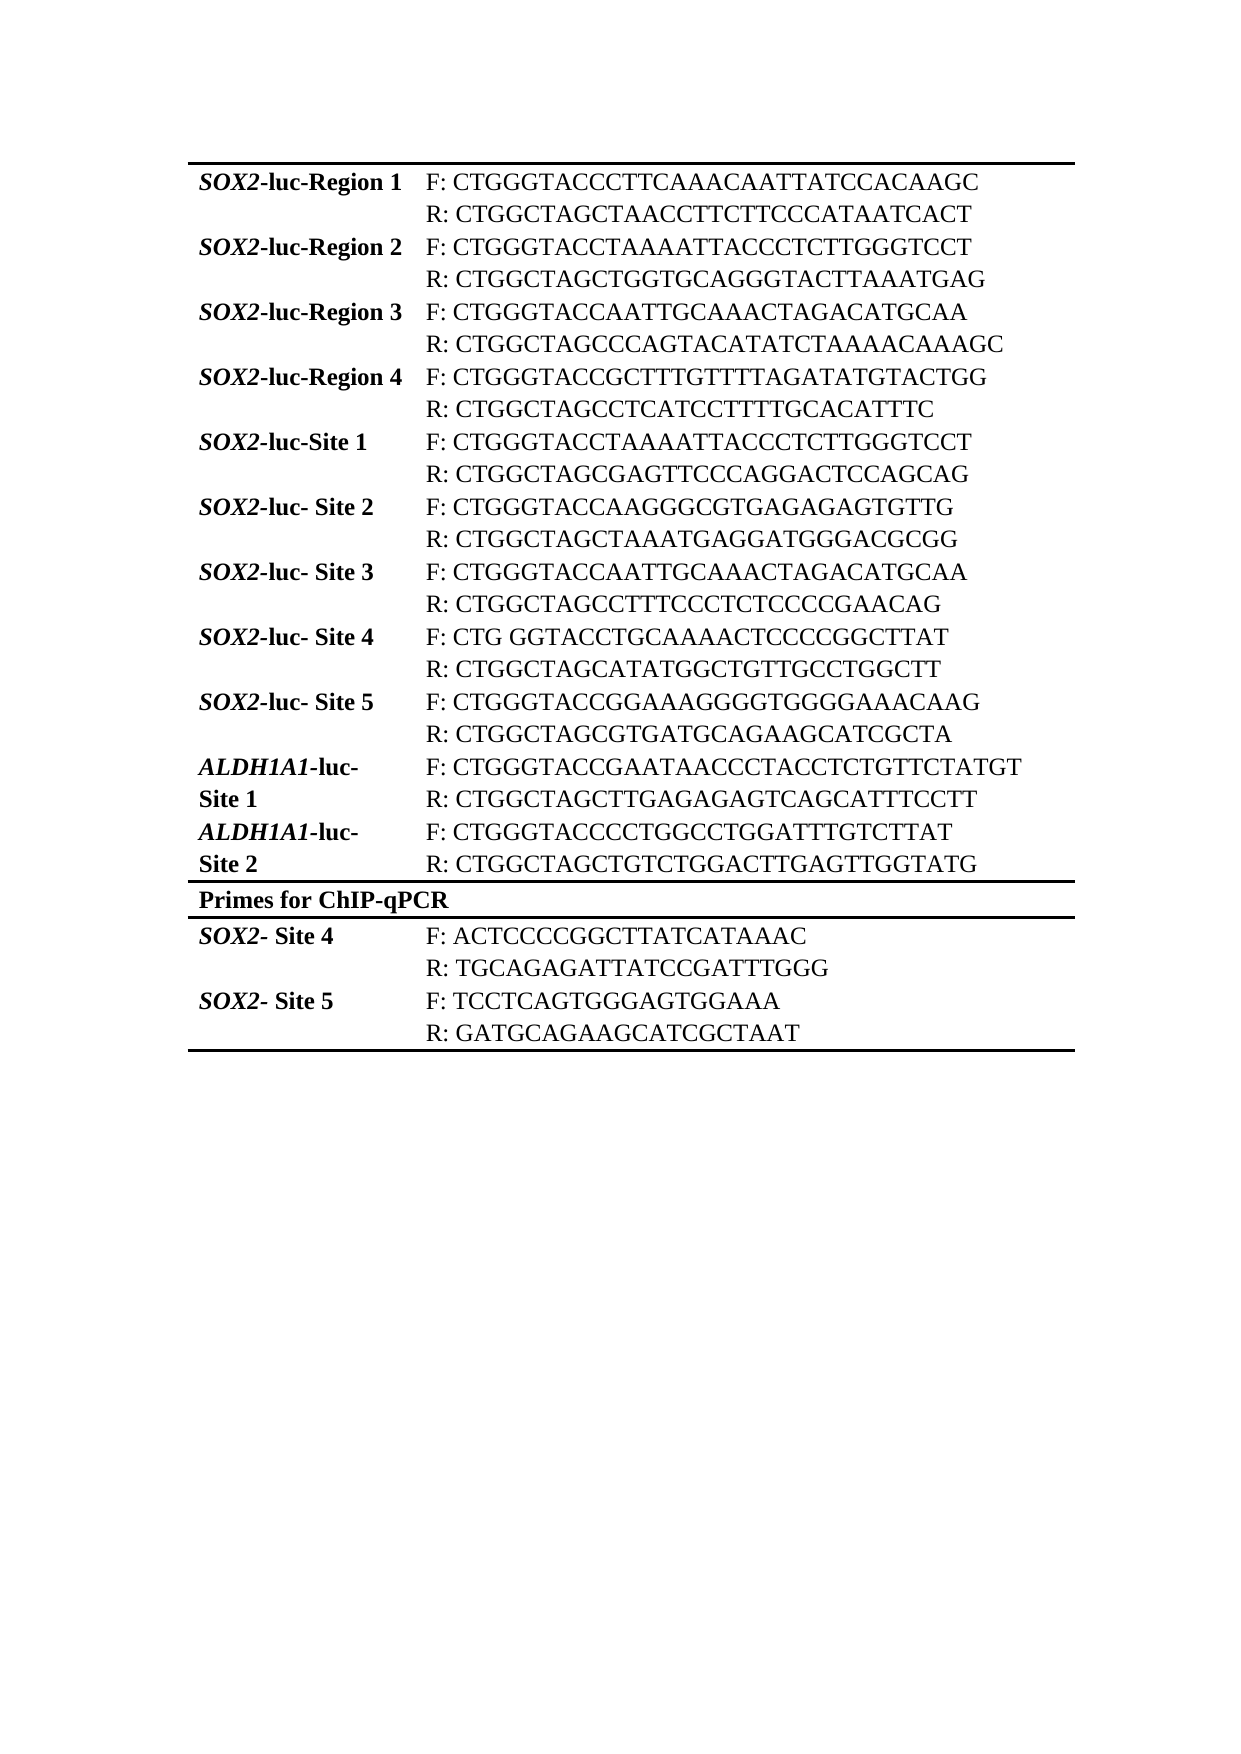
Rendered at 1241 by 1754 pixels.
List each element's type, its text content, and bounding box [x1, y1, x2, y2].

table_cell SOX2- Site 5 [188, 984, 414, 1049]
table_cell SOX2-luc- Site 2 [188, 490, 414, 555]
table_cell F: CTGGGTACCTAAAATTACCCTCTTGGGTCCT R: CTGGCTAGCGAGTTCCCAGGACTCCAGCAG [414, 425, 1075, 490]
table_cell F: CTGGGTACCAATTGCAAACTAGACATGCAA R: CTGGCTAGCCTTTCCCTCTCCCCGAACAG [414, 555, 1075, 620]
table_cell SOX2-luc-Site 1 [188, 425, 414, 490]
table_cell F: CTGGGTACCCTTCAAACAATTATCCACAAGC R: CTGGCTAGCTAACCTTCTTCCCATAATCACT [414, 165, 1075, 230]
table_cell ALDH1A1-luc- Site 2 [188, 815, 414, 880]
table_cell Primes for ChIP-qPCR [188, 883, 1075, 916]
table_cell F: ACTCCCCGGCTTATCATAAAC R: TGCAGAGATTATCCGATTTGGG [414, 919, 1075, 984]
table_cell F: CTGGGTACCAATTGCAAACTAGACATGCAA R: CTGGCTAGCCCAGTACATATCTAAAACAAAGC [414, 295, 1075, 360]
table_cell F: TCCTCAGTGGGAGTGGAAA R: GATGCAGAAGCATCGCTAAT [414, 984, 1075, 1049]
table_cell SOX2-luc- Site 3 [188, 555, 414, 620]
table_cell SOX2-luc-Region 3 [188, 295, 414, 360]
table_cell F: CTGGGTACCCCTGGCCTGGATTTGTCTTAT R: CTGGCTAGCTGTCTGGACTTGAGTTGGTATG [414, 815, 1075, 880]
table_cell SOX2-luc-Region 2 [188, 230, 414, 295]
table_cell F: CTGGGTACCAAGGGCGTGAGAGAGTGTTG R: CTGGCTAGCTAAATGAGGATGGGACGCGG [414, 490, 1075, 555]
table_cell SOX2- Site 4 [188, 919, 414, 984]
table_cell SOX2-luc- Site 4 [188, 620, 414, 685]
table_cell SOX2-luc- Site 5 [188, 685, 414, 750]
table_cell SOX2-luc-Region 4 [188, 360, 414, 425]
table_cell F: CTGGGTACCGCTTTGTTTTAGATATGTACTGG R: CTGGCTAGCCTCATCCTTTTGCACATTTC [414, 360, 1075, 425]
table_cell SOX2-luc-Region 1 [188, 165, 414, 230]
table_cell ALDH1A1-luc- Site 1 [188, 750, 414, 815]
table_cell F: CTGGGTACCGGAAAGGGGTGGGGAAACAAG R: CTGGCTAGCGTGATGCAGAAGCATCGCTA [414, 685, 1075, 750]
table_cell F: CTGGGTACCTAAAATTACCCTCTTGGGTCCT R: CTGGCTAGCTGGTGCAGGGTACTTAAATGAG [414, 230, 1075, 295]
table_cell F: CTGGGTACCGAATAACCCTACCTCTGTTCTATGT R: CTGGCTAGCTTGAGAGAGTCAGCATTTCCTT [414, 750, 1075, 815]
table_cell F: CTG GGTACCTGCAAAACTCCCCGGCTTAT R: CTGGCTAGCATATGGCTGTTGCCTGGCTT [414, 620, 1075, 685]
